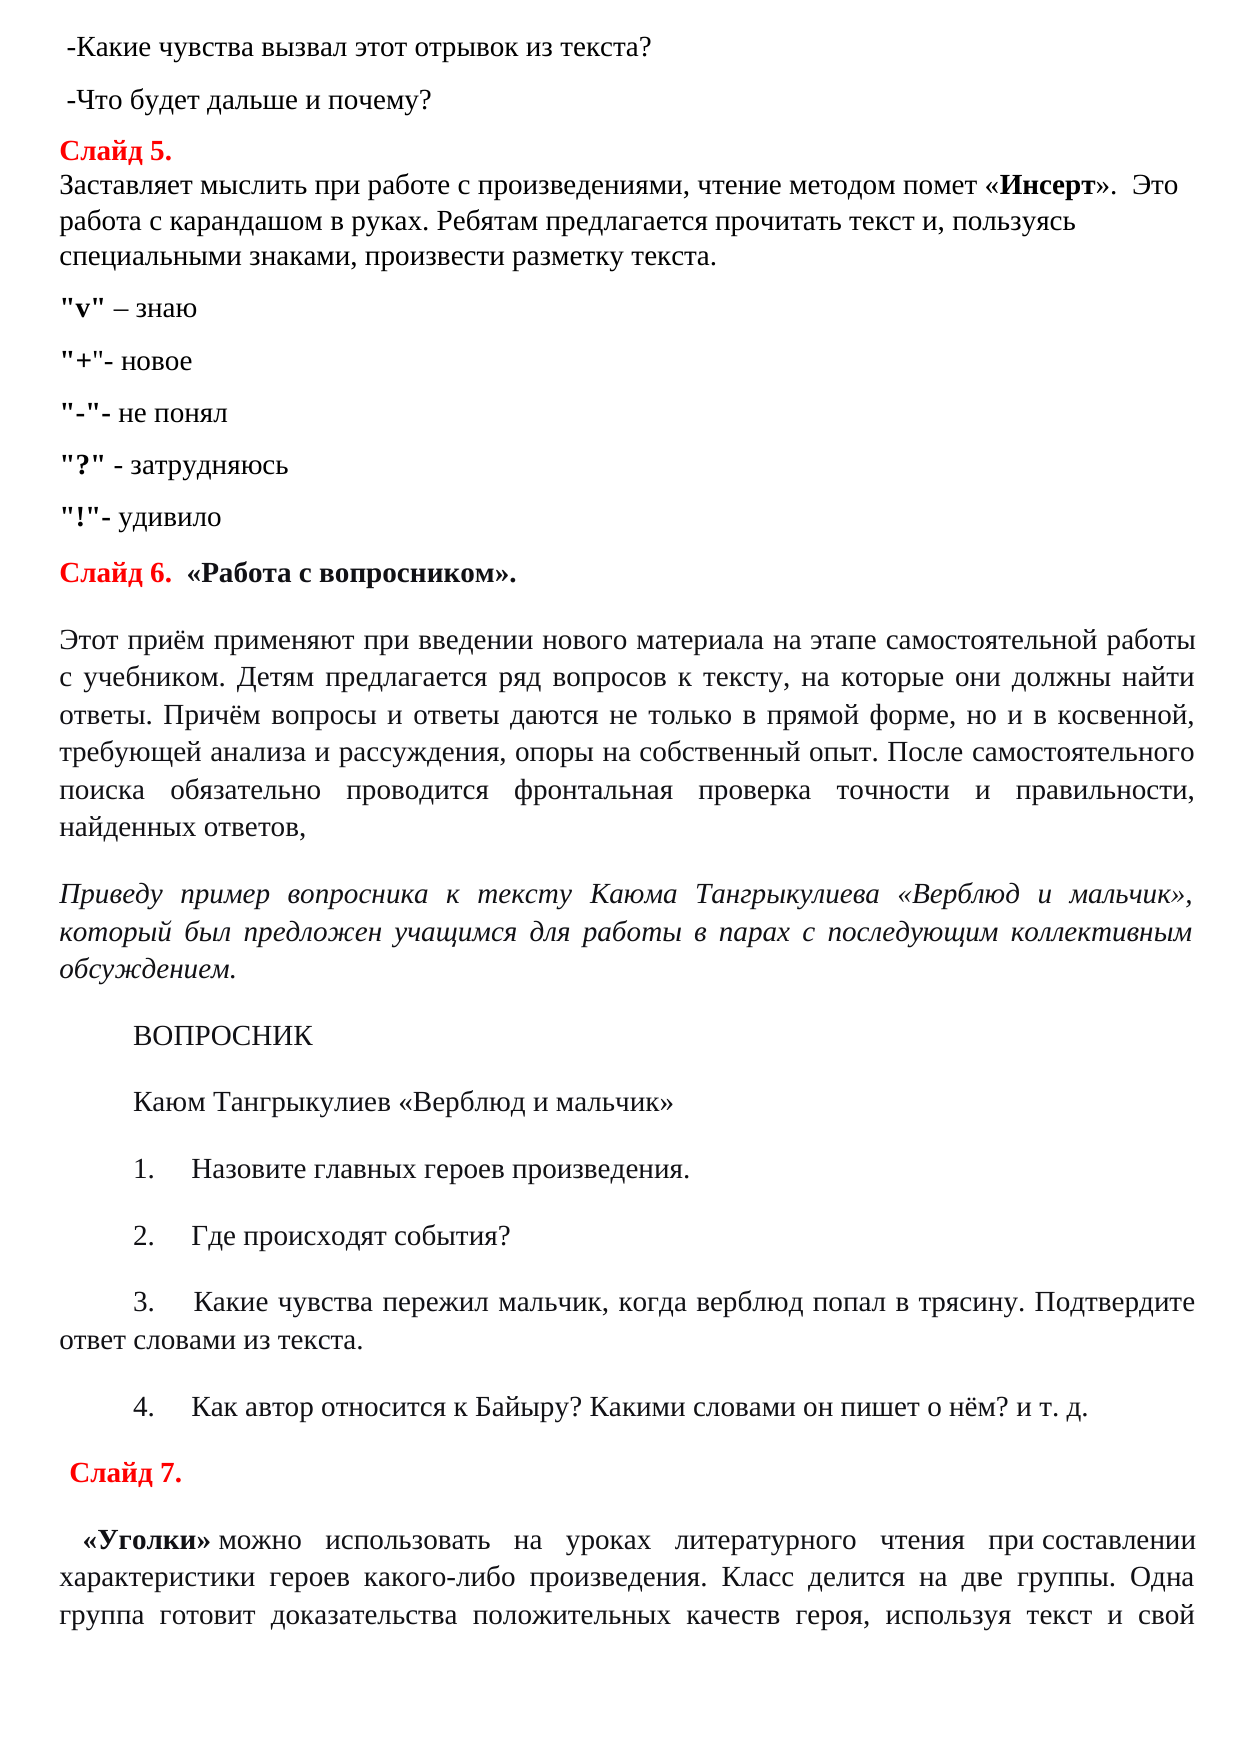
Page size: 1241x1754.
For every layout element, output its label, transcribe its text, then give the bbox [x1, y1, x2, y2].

text Заставляет мыслить при работе с произведениями, чтение методом помет «Инсерт». Это работа с карандашом в руках. Ребятам предлагается прочитать текст и, пользуясь специальными знаками, произвести разметку текста. [59, 167, 1196, 272]
subtitle Слайд 5. [59, 134, 1196, 167]
text 1. Назовите главных героев произведения. [59, 1147, 1196, 1185]
text -Что будет дальше и почему? [59, 82, 1196, 115]
text "!"- удивило [59, 499, 1196, 533]
text 3. Какие чувства пережил мальчик, когда верблюд попал в трясину. Подтвердите ответ словами из текста. [59, 1281, 1196, 1356]
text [59, 1518, 1196, 1631]
text "-"- не понял [59, 395, 1196, 428]
text 2. Где происходят события? [59, 1214, 1196, 1251]
text Каюм Тангрыкулиев «Верблюд и мальчик» [59, 1081, 1196, 1118]
text "v" – знаю [59, 290, 1196, 324]
text "+"- новое [59, 343, 1196, 376]
text Этот приём применяют при введении нового материала на этапе самостоятельной работы с учебником. Детям предлагается ряд вопросов к тексту, на которые они должны найти ответы. Причём вопросы и ответы даются не только в прямой форме, но и в косвенной, требующей анализа и рассуждения, опоры на собственный опыт. После самостоятельного поиска обязательно проводится фронтальная проверка точности и правильности, найденных ответов, [59, 618, 1196, 843]
text 4. Как автор относится к Байыру? Какими словами он пишет о нём? и т. д. [59, 1385, 1196, 1422]
text Слайд 6. «Работа с вопросником». [59, 551, 1196, 589]
text Слайд 7. [59, 1451, 1196, 1489]
text Приведу пример вопросника к тексту Каюма Тангрыкулиева «Верблюд и мальчик», который был предложен учащимся для работы в парах с последующим коллективным обсуждением. [59, 872, 1196, 985]
text ВОПРОСНИК [59, 1014, 1196, 1051]
text -Какие чувства вызвал этот отрывок из текста? [59, 29, 1196, 63]
text "?" - затрудняюсь [59, 447, 1196, 481]
